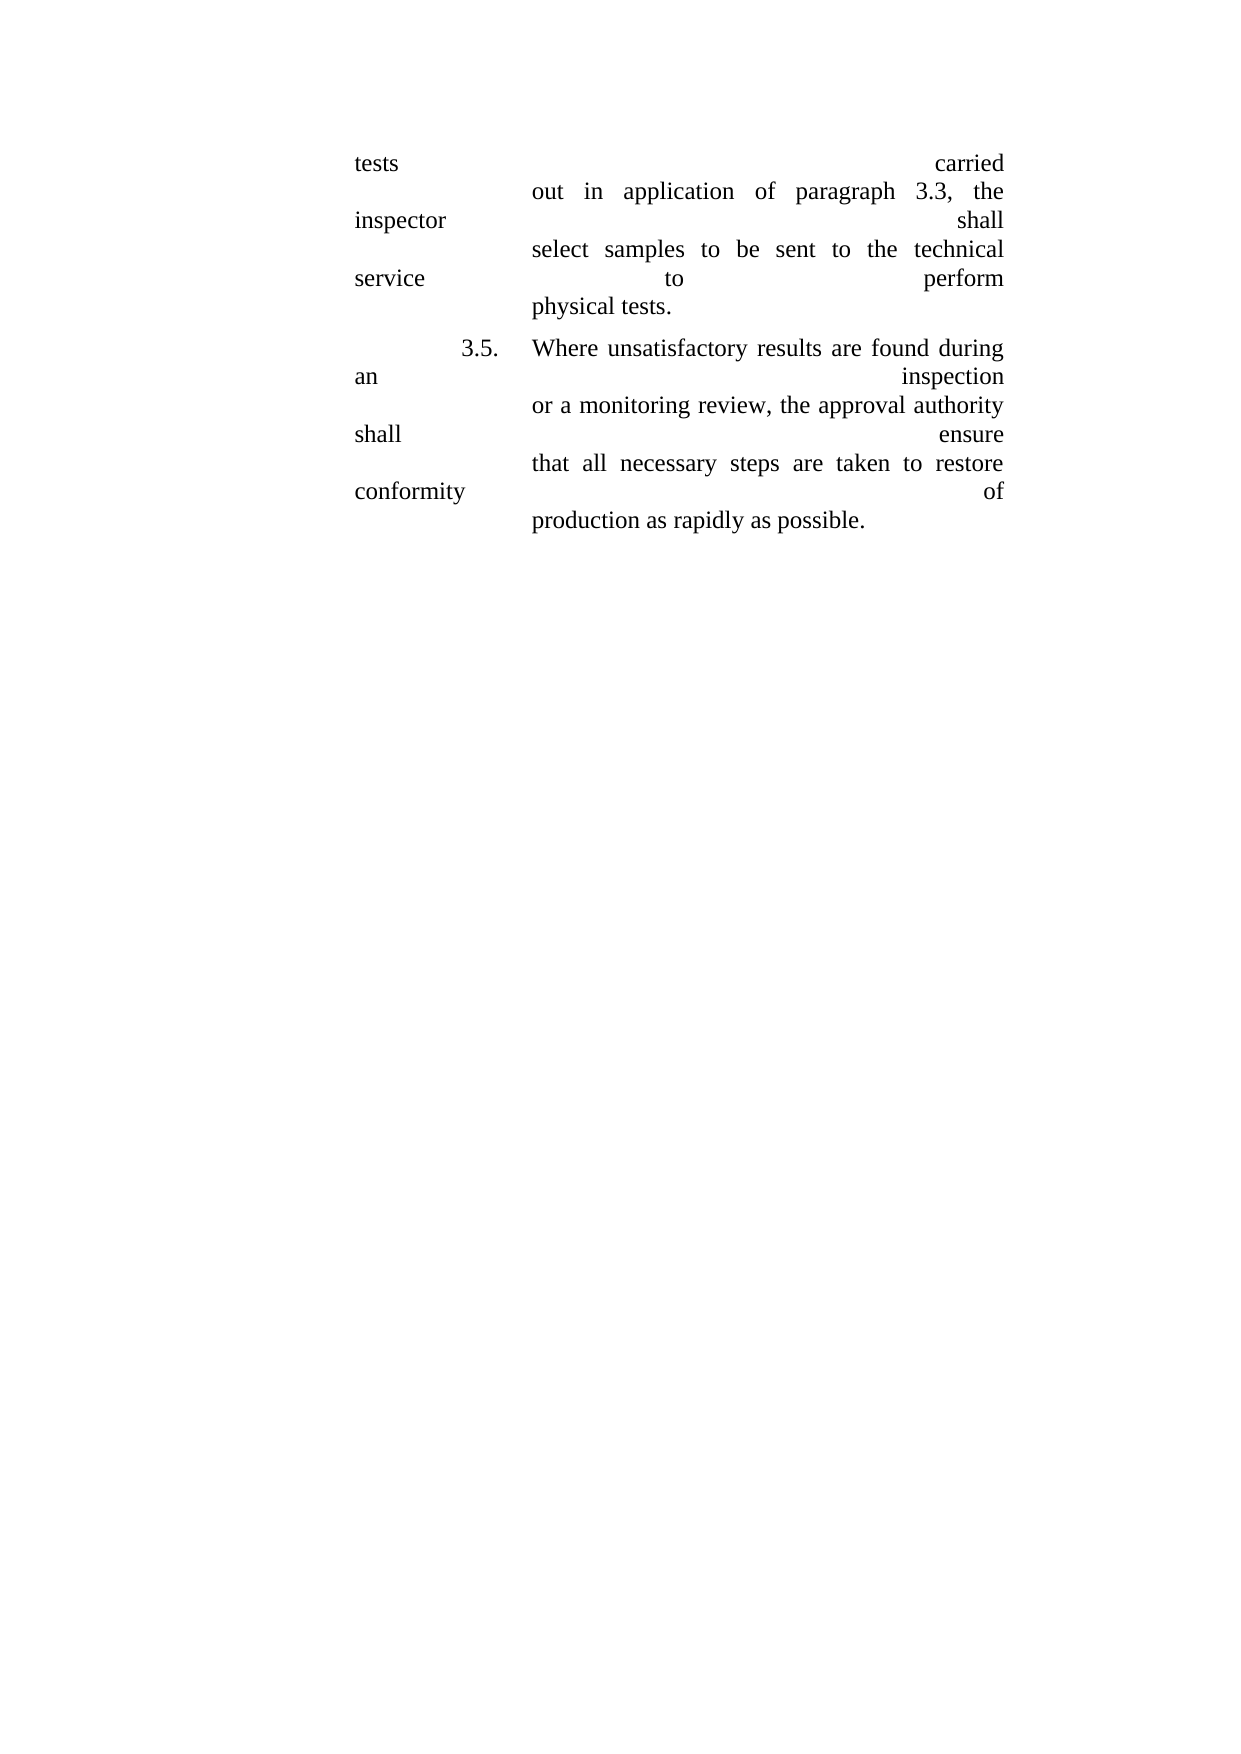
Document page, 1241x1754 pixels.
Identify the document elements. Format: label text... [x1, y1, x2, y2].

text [354, 148, 1004, 320]
text 3.5. Where unsatisfactory results are found during an inspection or a monitoring review, the approval authority shall ensure that all necessary steps are taken to restore conformity of production as rapidly as possible. [354, 333, 1004, 534]
